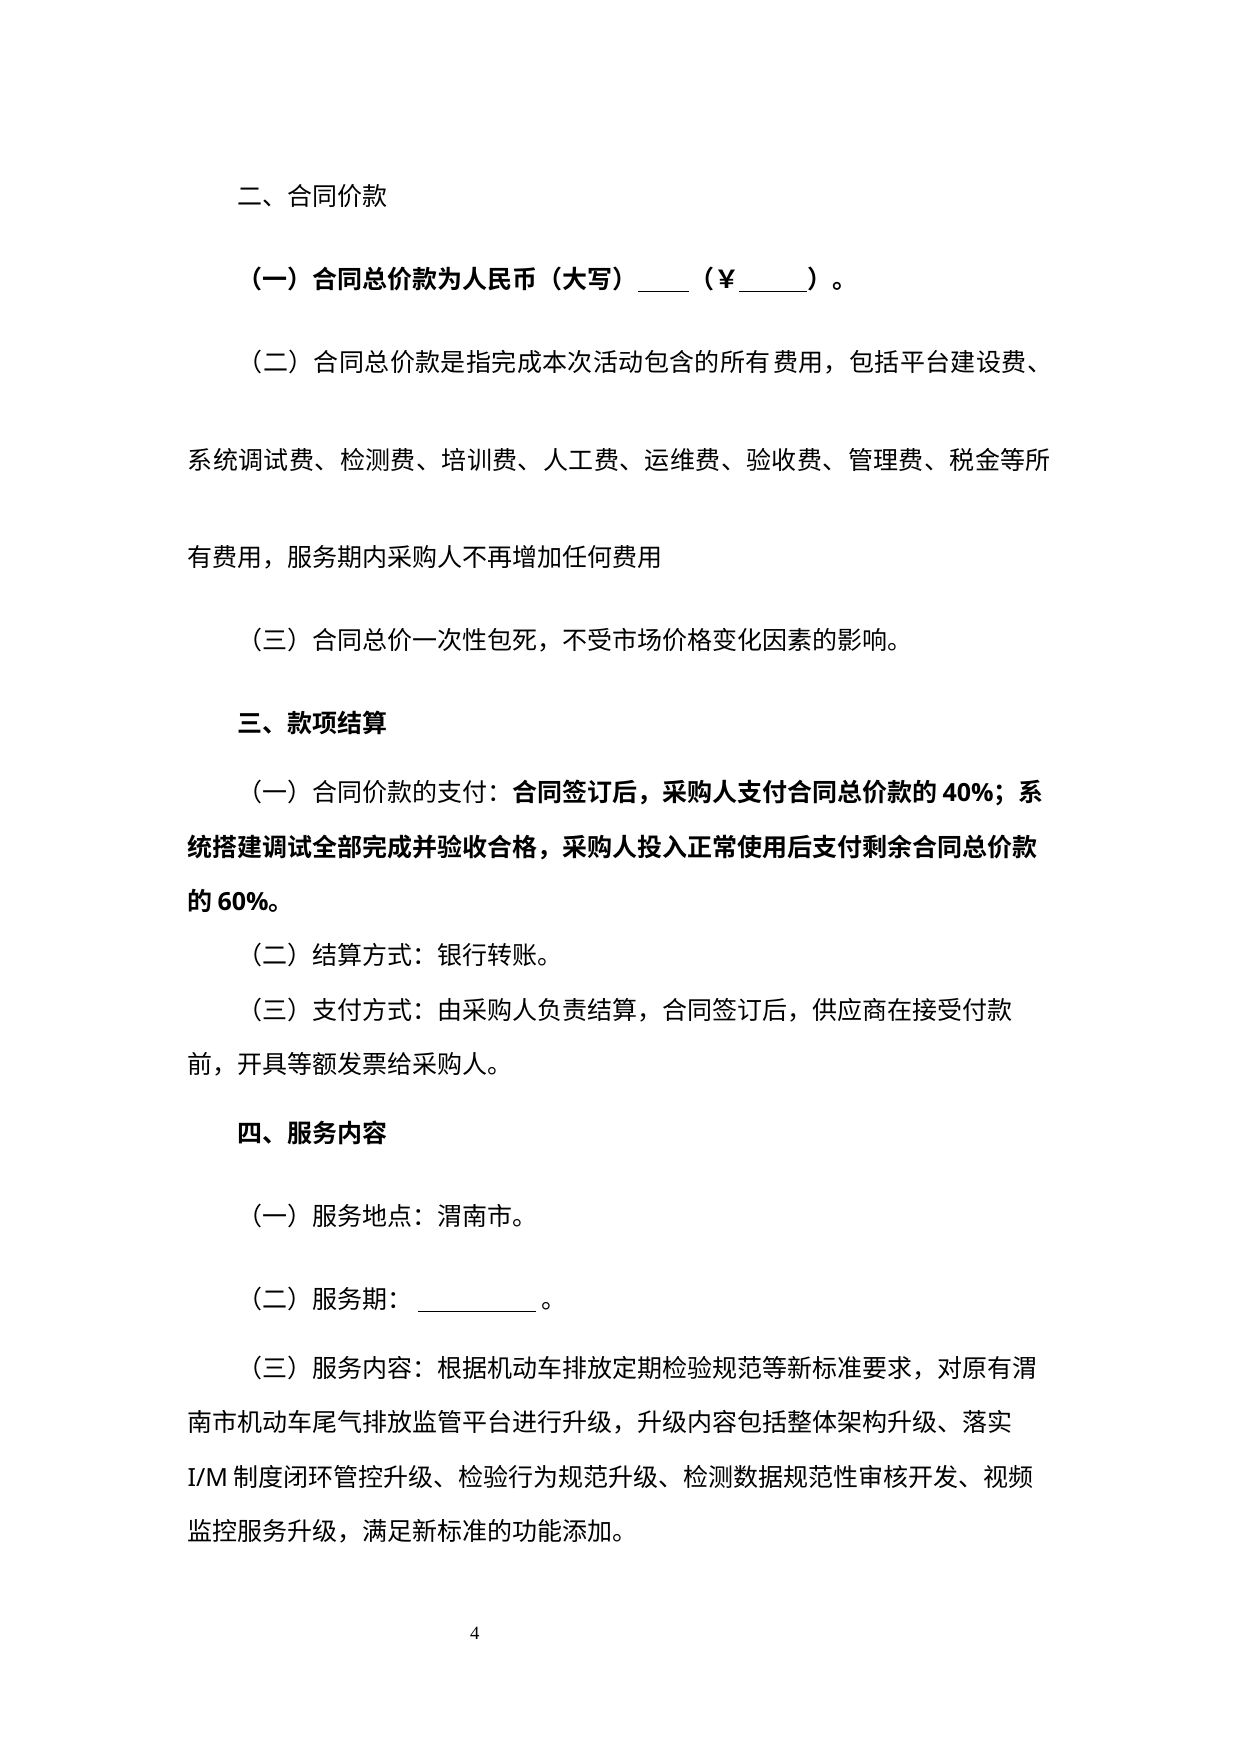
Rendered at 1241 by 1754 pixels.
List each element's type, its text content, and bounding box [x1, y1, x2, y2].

text （一）合同价款的支付：合同签订后，采购人支付合同总价款的40%；系统搭建调试全部完成并验收合格，采购人投入正常使用后支付剩余合同总价款的60%。 [187, 773, 1053, 918]
text （一）合同总价款为人民币（大写） （￥ ）。 [187, 245, 1053, 310]
text （三）合同总价一次性包死，不受市场价格变化因素的影响。 [187, 606, 1053, 671]
text 四、服务内容 [187, 1099, 1053, 1164]
text 三、款项结算 [187, 689, 1053, 754]
text 二、合同价款 [187, 162, 1053, 227]
text （二）合同总价款是指完成本次活动包含的所有费用，包括平台建设费、系统调试费、检测费、培训费、人工费、运维费、验收费、管理费、税金等所有费用，服务期内采购人不再增加任何费用 [187, 328, 1053, 588]
list 支付方式：由采购人负责结算，合同签订后，供应商在接受付款前，开具等额发票给采购人。 [187, 990, 1053, 1081]
text （三）服务内容：根据机动车排放定期检验规范等新标准要求，对原有渭南市机动车尾气排放监管平台进行升级，升级内容包括整体架构升级、落实I/M制度闭环管控升级、检验行为规范升级、检测数据规范性审核开发、视频监控服务升级，满足新标准的功能添加。 [187, 1348, 1053, 1548]
list 结算方式：银行转账。 [187, 936, 1053, 972]
text （二）服务期： 。 [187, 1265, 1053, 1330]
text （一）服务地点：渭南市。 [187, 1182, 1053, 1247]
